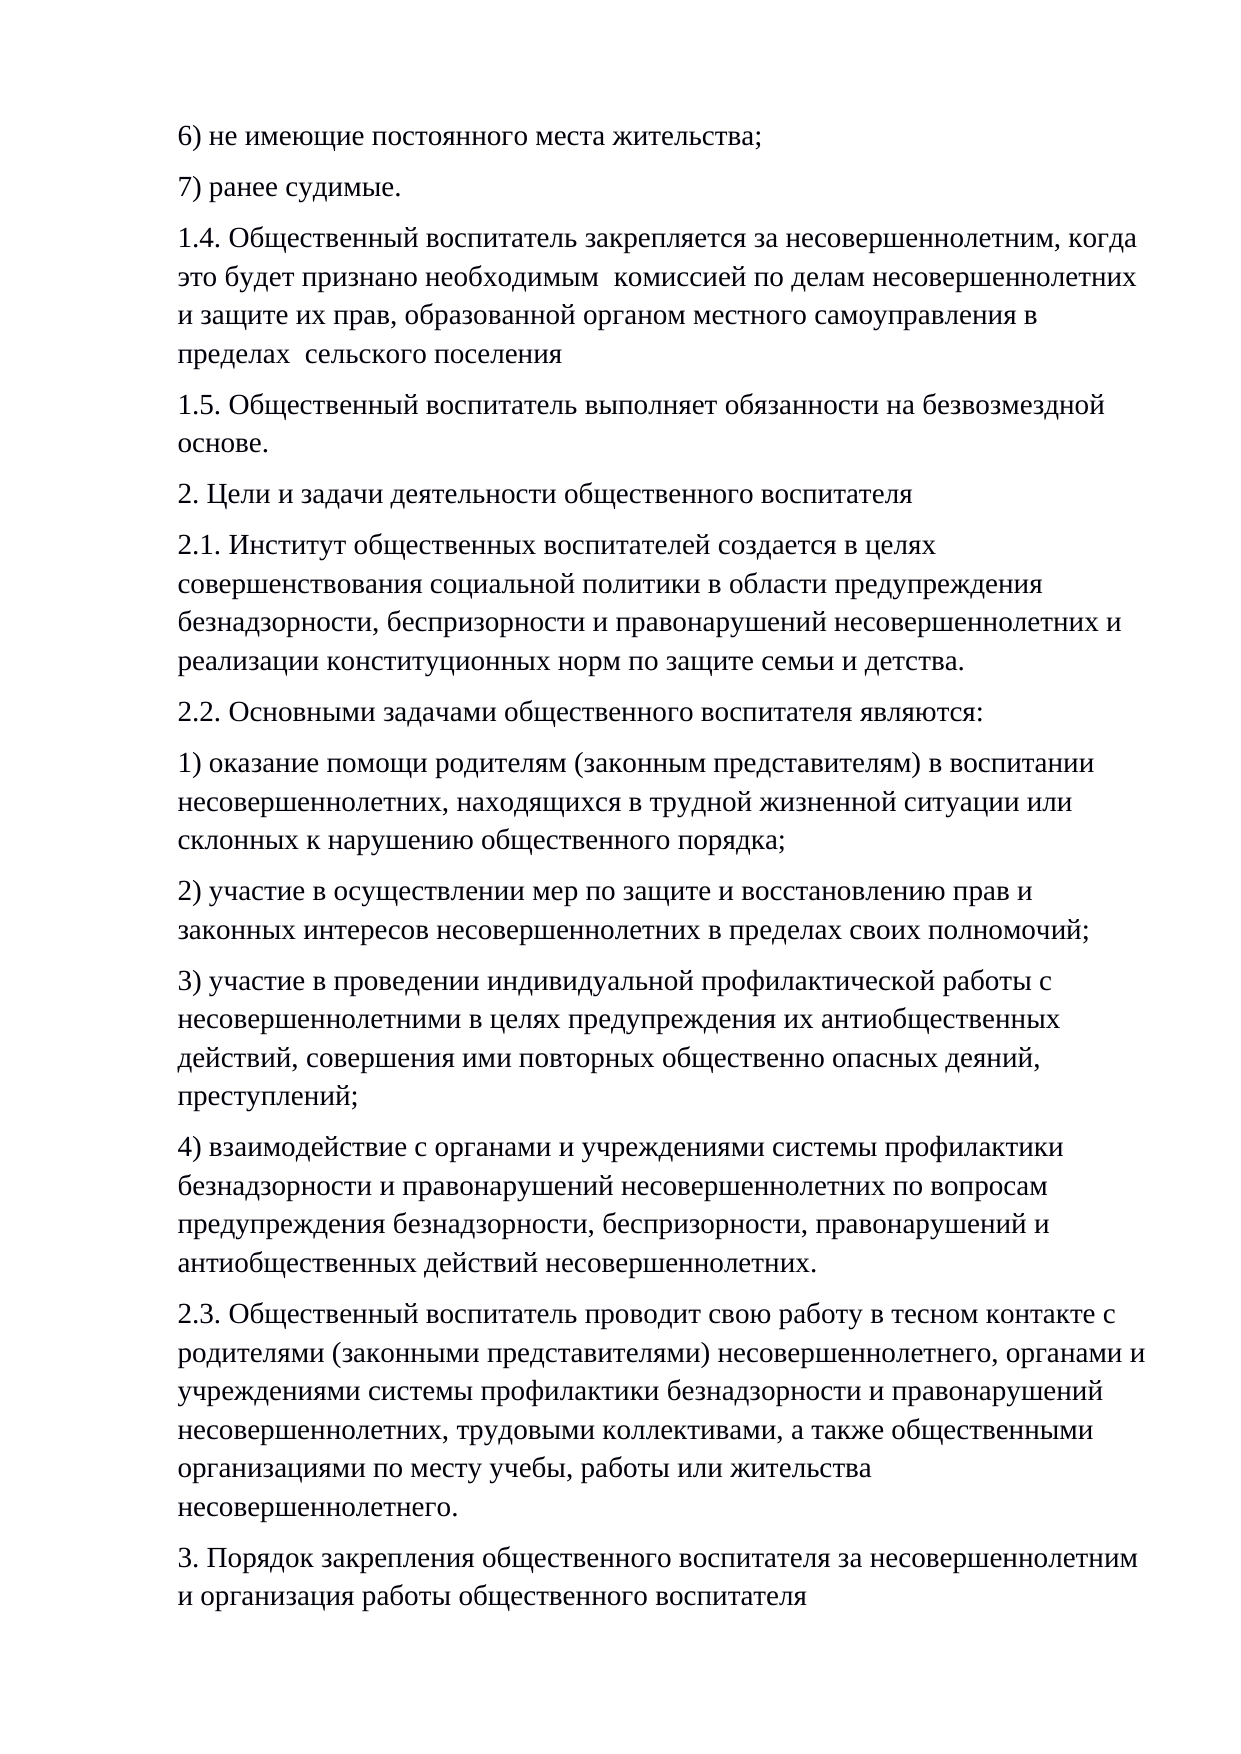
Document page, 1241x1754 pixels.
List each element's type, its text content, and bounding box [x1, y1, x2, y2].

text 3) участие в проведении индивидуальной профилактической работы с несовершеннолетними в целях предупреждения их антиобщественных действий, совершения ими повторных общественно опасных деяний, преступлений; [177, 963, 1152, 1112]
text 2.3. Общественный воспитатель проводит свою работу в тесном контакте с родителями (законными представителями) несовершеннолетнего, органами и учреждениями системы профилактики безнадзорности и правонарушений несовершеннолетних, трудовыми коллективами, а также общественными организациями по месту учебы, работы или жительства несовершеннолетнего. [177, 1296, 1152, 1522]
text 7) ранее судимые. [177, 169, 1152, 203]
text 1.5. Общественный воспитатель выполняет обязанности на безвозмездной основе. [177, 387, 1152, 459]
text 2.1. Институт общественных воспитателей создается в целях совершенствования социальной политики в области предупреждения безнадзорности, беспризорности и правонарушений несовершеннолетних и реализации конституционных норм по защите семьи и детства. [177, 527, 1152, 677]
text 2. Цели и задачи деятельности общественного воспитателя [177, 476, 1152, 510]
text 1.4. Общественный воспитатель закрепляется за несовершеннолетним, когда это будет признано необходимым комиссией по делам несовершеннолетних и защите их прав, образованной органом местного самоуправления в пределах сельского поселения [177, 220, 1152, 369]
text 6) не имеющие постоянного места жительства; [177, 118, 1152, 152]
text 4) взаимодействие с органами и учреждениями системы профилактики безнадзорности и правонарушений несовершеннолетних по вопросам предупреждения безнадзорности, беспризорности, правонарушений и антиобщественных действий несовершеннолетних. [177, 1129, 1152, 1279]
text 2) участие в осуществлении мер по защите и восстановлению прав и законных интересов несовершеннолетних в пределах своих полномочий; [177, 873, 1152, 945]
text 2.2. Основными задачами общественного воспитателя являются: [177, 694, 1152, 728]
text 3. Порядок закрепления общественного воспитателя за несовершеннолетним и организация работы общественного воспитателя [177, 1540, 1152, 1612]
text 1) оказание помощи родителям (законным представителям) в воспитании несовершеннолетних, находящихся в трудной жизненной ситуации или склонных к нарушению общественного порядка; [177, 745, 1152, 856]
